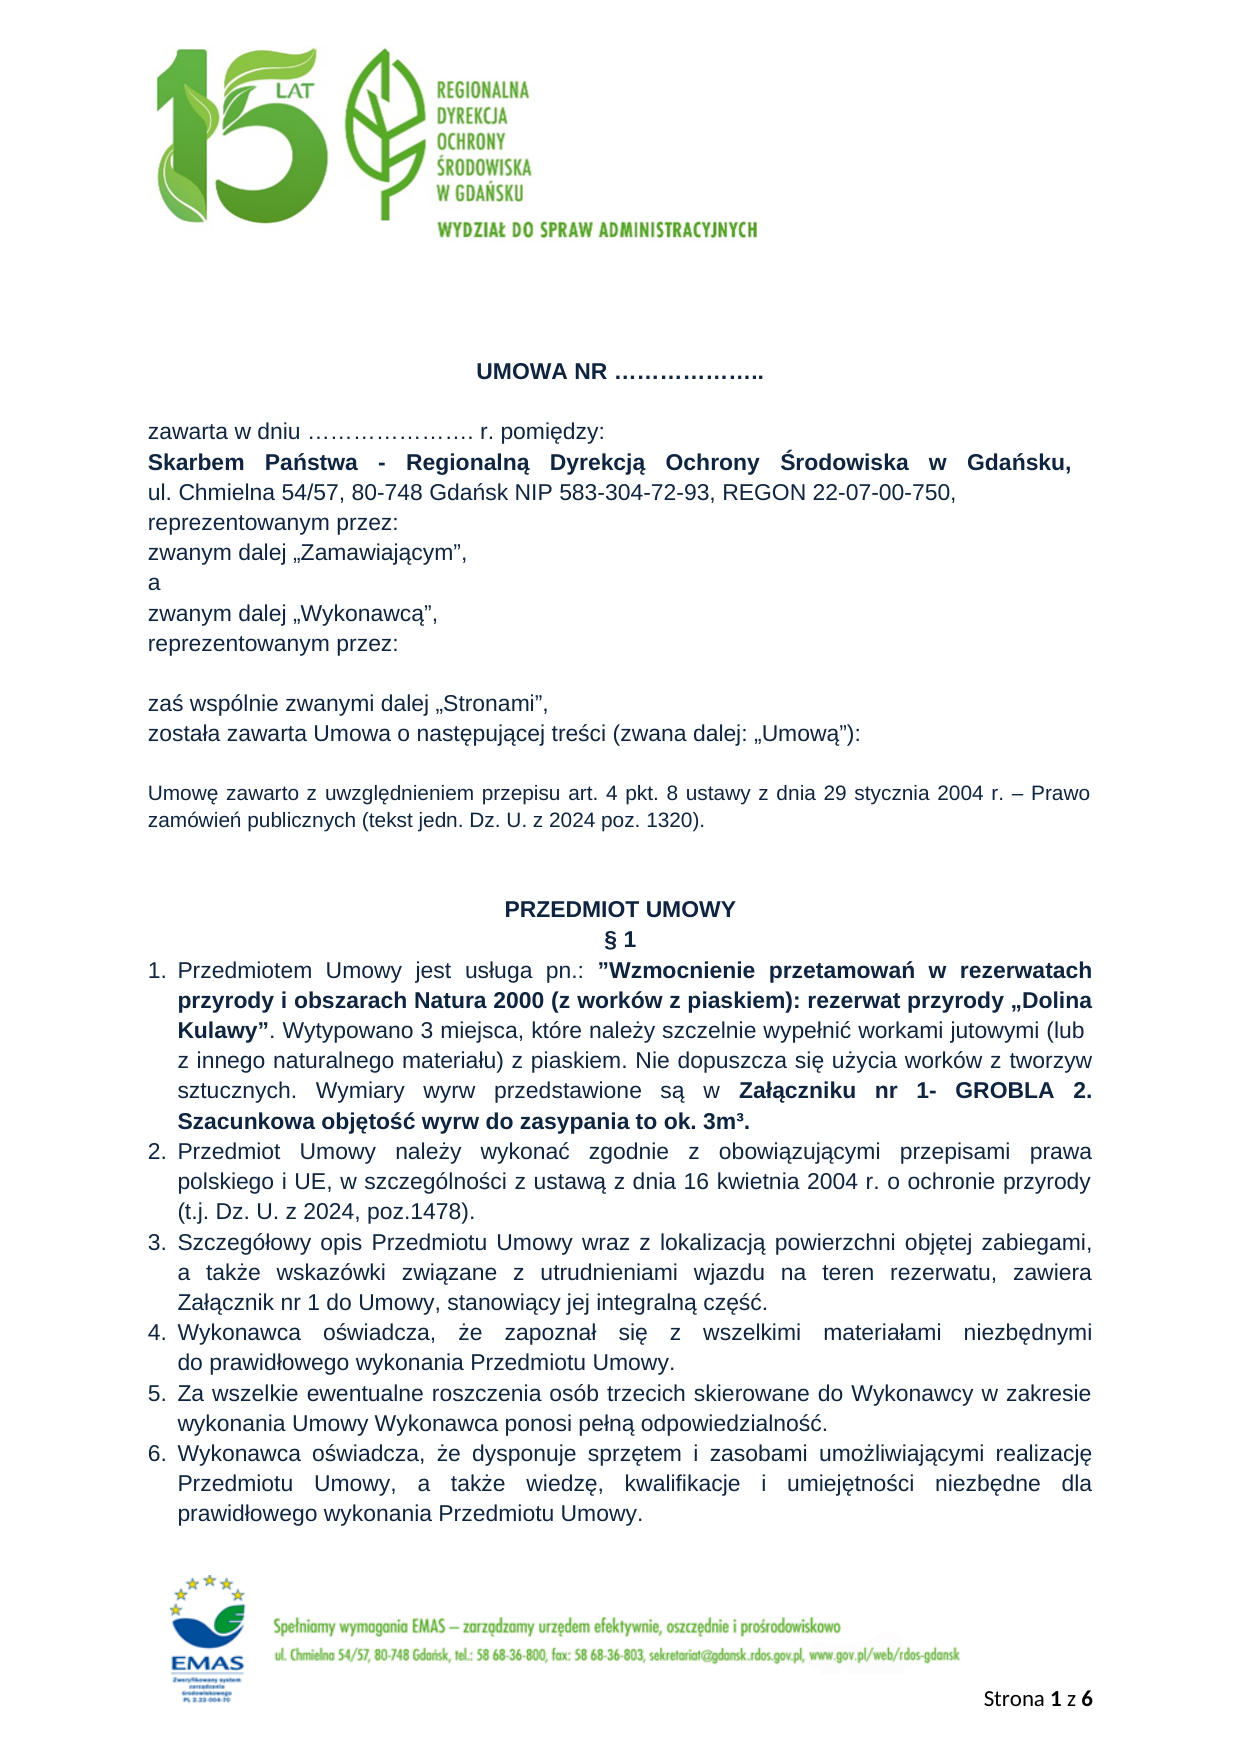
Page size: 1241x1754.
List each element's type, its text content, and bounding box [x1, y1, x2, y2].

text zaś wspólnie zwanymi dalej „Stronami”, [148, 690, 1093, 716]
picture [169, 1575, 984, 1707]
list Przedmiotem Umowy jest usługa pn.: ”Wzmocnienie przetamowań w rezerwatach przyrody i obszarach Natura 2000 (z worków z piaskiem): rezerwat przyrody „Dolina Kulawy”. Wytypowano 3 miejsca, które należy szczelnie wypełnić workami jutowymi (lub z innego naturalnego materiału) z piaskiem. Nie dopuszcza się użycia worków z tworzyw sztucznych. Wymiary wyrw przedstawione są w Załączniku nr 1- GROBLA 2. Szacunkowa objętość wyrw do zasypania to ok. 3m³. [148, 957, 1093, 1134]
text reprezentowanym przez: [148, 630, 1093, 656]
text zwanym dalej „Zamawiającym”, [148, 539, 1093, 565]
text została zawarta Umowa o następującej treści (zwana dalej: „Umową”): [148, 720, 1093, 747]
picture [147, 35, 769, 243]
text a [148, 569, 1093, 596]
list Za wszelkie ewentualne roszczenia osób trzecich skierowane do Wykonawcy w zakresie wykonania Umowy Wykonawca ponosi pełną odpowiedzialność. [148, 1379, 1093, 1436]
list Przedmiot Umowy należy wykonać zgodnie z obowiązującymi przepisami prawa polskiego i UE, w szczególności z ustawą z dnia 16 kwietnia 2004 r. o ochronie przyrody (t.j. Dz. U. z 2024, poz.1478). [148, 1138, 1093, 1224]
text Umowę zawarto z uwzględnieniem przepisu art. 4 pkt. 8 ustawy z dnia 29 stycznia 2004 r. – Prawo zamówień publicznych (tekst jedn. Dz. U. z 2024 poz. 1320). [148, 781, 1093, 832]
text UMOWA NR ……………….. [148, 358, 1093, 384]
text PRZEDMIOT UMOWY [148, 896, 1093, 922]
list Wykonawca oświadcza, że dysponuje sprzętem i zasobami umożliwiającymi realizację Przedmiotu Umowy, a także wiedzę, kwalifikacje i umiejętności niezbędne dla prawidłowego wykonania Przedmiotu Umowy. [148, 1440, 1093, 1527]
text zawarta w dniu …………………. r. pomiędzy: [148, 418, 1093, 444]
text reprezentowanym przez: [148, 509, 1093, 535]
text zwanym dalej „Wykonawcą”, [148, 599, 1093, 626]
list Wykonawca oświadcza, że zapoznał się z wszelkimi materiałami niezbędnymi do prawidłowego wykonania Przedmiotu Umowy. [148, 1319, 1093, 1376]
list Szczegółowy opis Przedmiotu Umowy wraz z lokalizacją powierzchni objętej zabiegami, a także wskazówki związane z utrudnieniami wjazdu na teren rezerwatu, zawiera Załącznik nr 1 do Umowy, stanowiący jej integralną część. [148, 1228, 1093, 1315]
text Skarbem Państwa - Regionalną Dyrekcją Ochrony Środowiska w Gdańsku, ul. Chmielna 54/57, 80-748 Gdańsk NIP 583-304-72-93, REGON 22-07-00-750, [148, 448, 1093, 505]
text § 1 [148, 926, 1093, 953]
